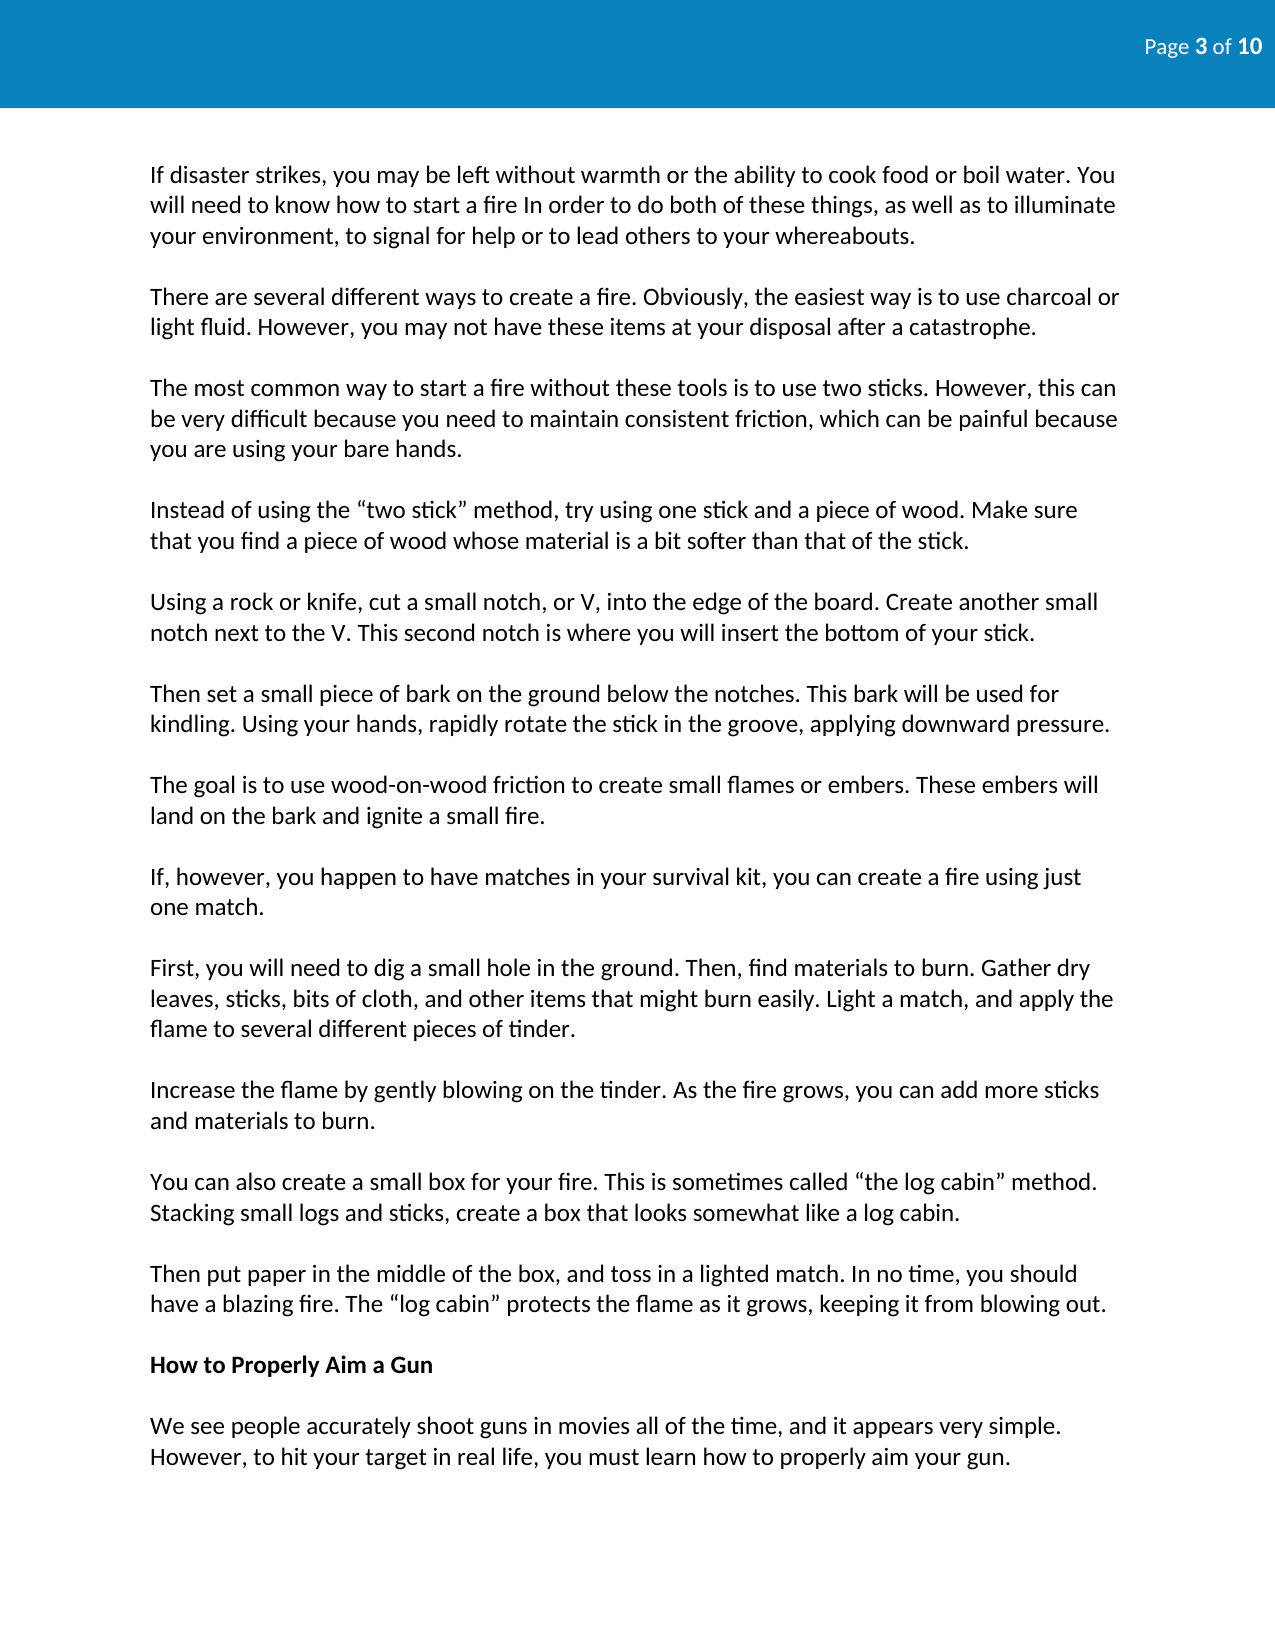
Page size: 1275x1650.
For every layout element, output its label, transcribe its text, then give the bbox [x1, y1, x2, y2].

text The goal is to use wood-on-wood friction to create small flames or embers. These embers will land on the bark and ignite a small fire. [150, 769, 1125, 830]
text Then put paper in the middle of the box, and toss in a lighted match. In no time, you should have a blazing fire. The “log cabin” protects the flame as it grows, keeping it from blowing out. [150, 1258, 1125, 1319]
text The most common way to start a fire without these tools is to use two sticks. However, this can be very difficult because you need to maintain consistent friction, which can be painful because you are using your bare hands. [150, 373, 1125, 464]
text Then set a small piece of bark on the ground below the notches. This bark will be used for kindling. Using your hands, rapidly rotate the stick in the groove, applying downward pressure. [150, 678, 1125, 739]
text We see people accurately shoot guns in movies all of the time, and it appears very simple. However, to hit your target in real life, you must learn how to properly aim your gun. [150, 1410, 1125, 1471]
text Instead of using the “two stick” method, try using one stick and a piece of wood. Make sure that you find a piece of wood whose material is a bit softer than that of the stick. [150, 495, 1125, 556]
text Using a rock or knife, cut a small notch, or V, into the edge of the board. Create another small notch next to the V. This second notch is where you will insert the bottom of your stick. [150, 586, 1125, 647]
text If disaster strikes, you may be left without warmth or the ability to cook food or boil water. You will need to know how to start a fire In order to do both of these things, as well as to illuminate your environment, to signal for help or to lead others to your whereabouts. [150, 159, 1125, 251]
text How to Properly Aim a Gun [150, 1349, 1125, 1380]
text You can also create a small box for your fire. This is sometimes called “the log cabin” method. Stacking small logs and sticks, create a box that looks somewhat like a log cabin. [150, 1166, 1125, 1227]
text First, you will need to dig a small hole in the ground. Then, find materials to burn. Gather dry leaves, sticks, bits of cloth, and other items that might burn easily. Light a match, and apply the flame to several different pieces of tinder. [150, 952, 1125, 1044]
text Increase the flame by gently blowing on the tinder. As the fire grows, you can add more sticks and materials to burn. [150, 1074, 1125, 1136]
text If, however, you happen to have matches in your survival kit, you can create a fire using just one match. [150, 861, 1125, 922]
text There are several different ways to create a fire. Obviously, the easiest way is to use charcoal or light fluid. However, you may not have these items at your disposal after a catastrophe. [150, 281, 1125, 342]
